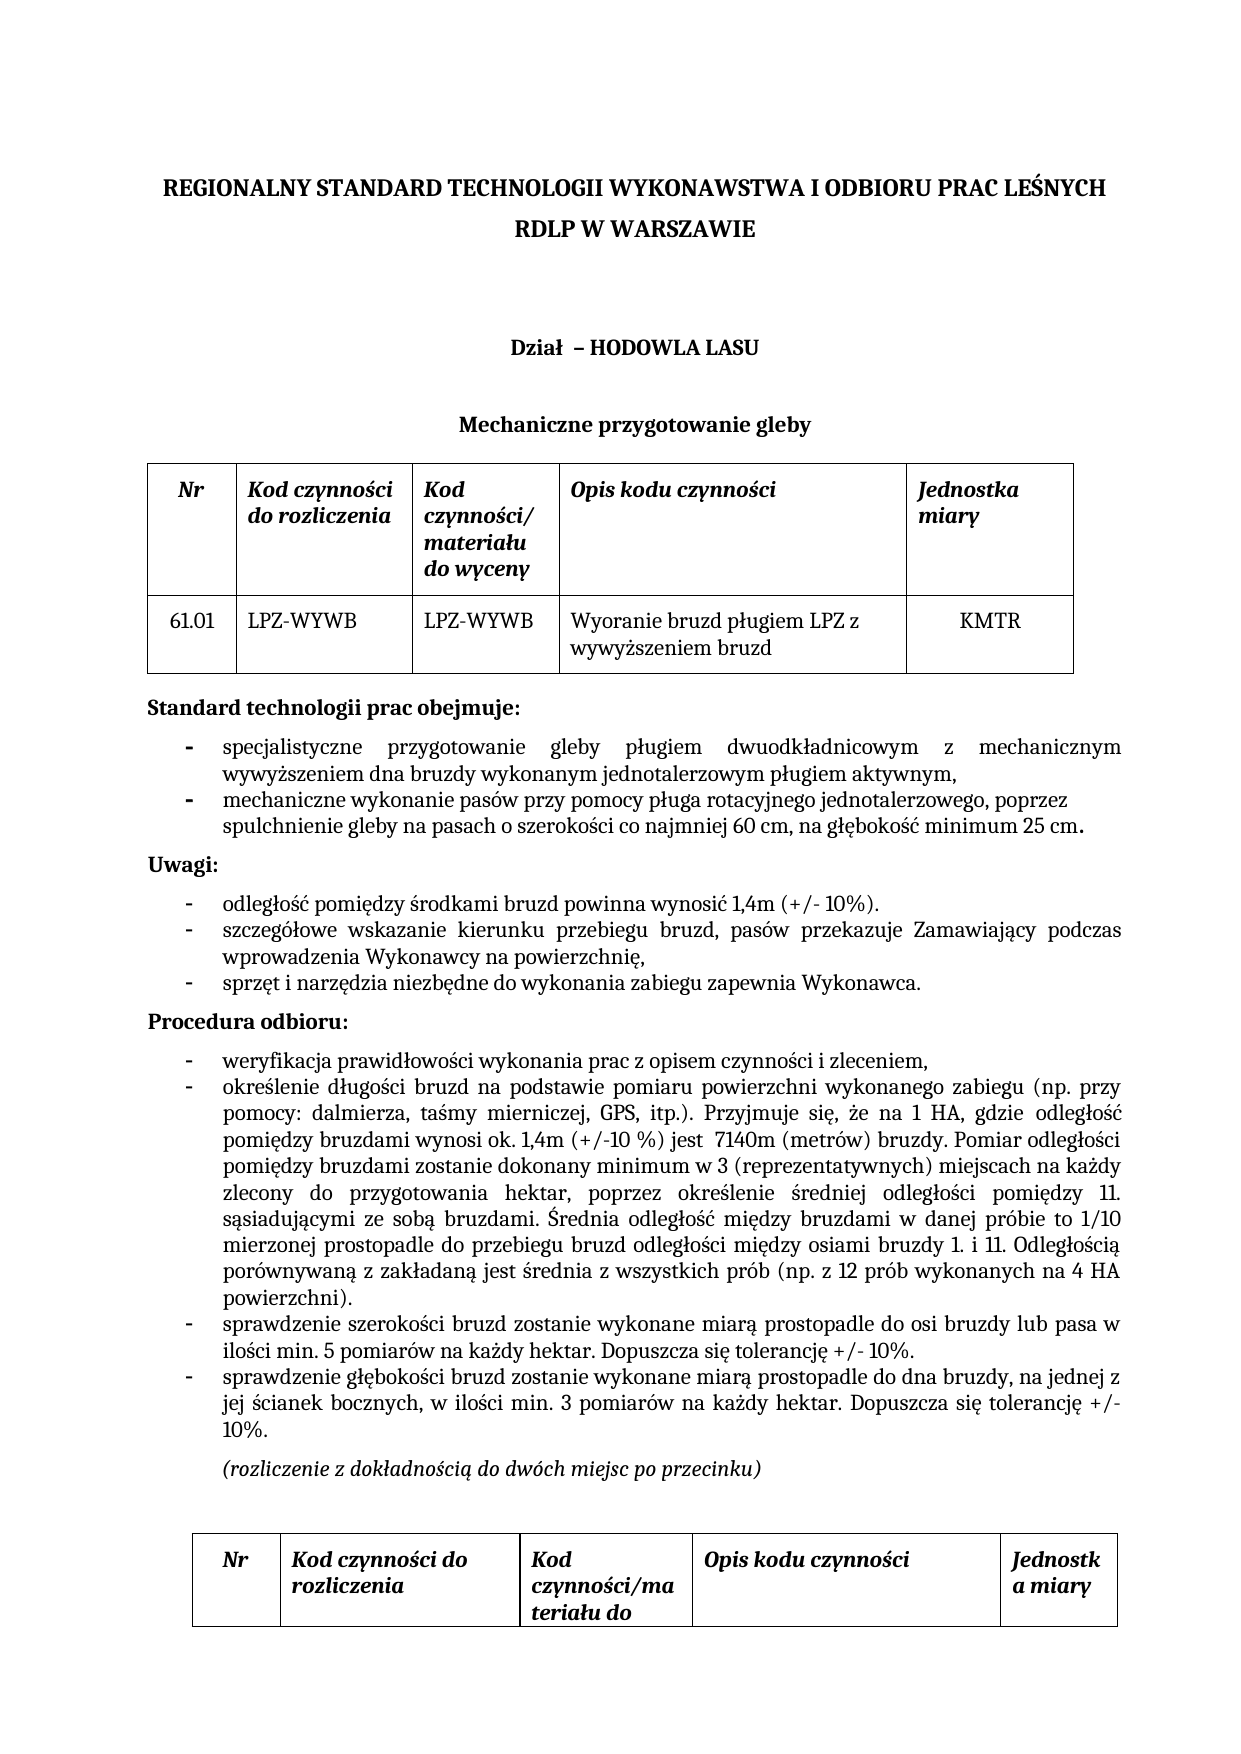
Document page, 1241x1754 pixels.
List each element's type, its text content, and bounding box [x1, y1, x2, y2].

list szczegółowe wskazanie kierunku przebiegu bruzd, pasów przekazuje Zamawiający podczas wprowadzenia Wykonawcy na powierzchnię, [185, 917, 1122, 970]
list określenie długości bruzd na podstawie pomiaru powierzchni wykonanego zabiegu (np. przy pomocy: dalmierza, taśmy mierniczej, GPS, itp.). Przyjmuje się, że na 1 HA, gdzie odległość pomiędzy bruzdami wynosi ok. 1,4m (+/-10 %) jest 7140m (metrów) bruzdy. Pomiar odległości pomiędzy bruzdami zostanie dokonany minimum w 3 (reprezentatywnych) miejscach na każdy zlecony do przygotowania hektar, poprzez określenie średniej odległości pomiędzy 11. sąsiadującymi ze sobą bruzdami. Średnia odległość między bruzdami w danej próbie to 1/10 mierzonej prostopadle do przebiegu bruzd odległości między osiami bruzdy 1. i 11. Odległością porównywaną z zakładaną jest średnia z wszystkich prób (np. z 12 prób wykonanych na 4 HA powierzchni). [185, 1074, 1122, 1311]
table_cell Wyoranie bruzd pługiem LPZ z wywyższeniem bruzd [560, 596, 906, 673]
list sprawdzenie szerokości bruzd zostanie wykonane miarą prostopadle do osi bruzdy lub pasa w ilości min. 5 pomiarów na każdy hektar. Dopuszcza się tolerancję +/- 10%. [185, 1311, 1122, 1364]
list sprzęt i narzędzia niezbędne do wykonania zabiegu zapewnia Wykonawca. [185, 970, 1122, 996]
text Procedura odbioru: [148, 1009, 1122, 1035]
table_header Kod czynności/materiału do wyceny [413, 464, 559, 594]
table_header Opis kodu czynności [693, 1534, 1000, 1626]
table_header Kod czynności do rozliczenia [237, 464, 412, 594]
table_cell KMTR [907, 596, 1073, 673]
table_cell LPZ-WYWB [237, 596, 412, 673]
text Uwagi: [148, 852, 1122, 878]
table_header Jednostka miary [907, 464, 1073, 594]
text Mechaniczne przygotowanie gleby [148, 412, 1122, 438]
list weryfikacja prawidłowości wykonania prac z opisem czynności i zleceniem, [185, 1047, 1122, 1074]
list specjalistyczne przygotowanie gleby pługiem dwuodkładnicowym z mechanicznym wywyższeniem dna bruzdy wykonanym jednotalerzowym pługiem aktywnym, [185, 734, 1122, 787]
table_header Jednostka miary [1001, 1534, 1117, 1626]
table_cell 61.01 [148, 596, 236, 673]
list mechaniczne wykonanie pasów przy pomocy pługa rotacyjnego jednotalerzowego, poprzez spulchnienie gleby na pasach o szerokości co najmniej 60 cm, na głębokość minimum 25 cm. [185, 787, 1122, 839]
text REGIONALNY STANDARD TECHNOLOGII WYKONAWSTWA I ODBIORU PRAC LEŚNYCH [148, 174, 1122, 203]
text Dział – HODOWLA LASU [148, 334, 1122, 361]
table_header Nr [193, 1534, 280, 1626]
text Standard technologii prac obejmuje: [148, 695, 1122, 721]
table_header Nr [148, 464, 236, 594]
list odległość pomiędzy środkami bruzd powinna wynosić 1,4m (+/- 10%). [185, 891, 1122, 917]
text (rozliczenie z dokładnością do dwóch miejsc po przecinku) [148, 1455, 1122, 1482]
table_cell LPZ-WYWB [413, 596, 559, 673]
text RDLP W WARSZAWIE [148, 215, 1122, 244]
table_header Opis kodu czynności [560, 464, 906, 594]
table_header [521, 1534, 692, 1626]
list sprawdzenie głębokości bruzd zostanie wykonane miarą prostopadle do dna bruzdy, na jednej z jej ścianek bocznych, w ilości min. 3 pomiarów na każdy hektar. Dopuszcza się tolerancję +/- 10%. [185, 1364, 1122, 1443]
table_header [281, 1534, 519, 1626]
